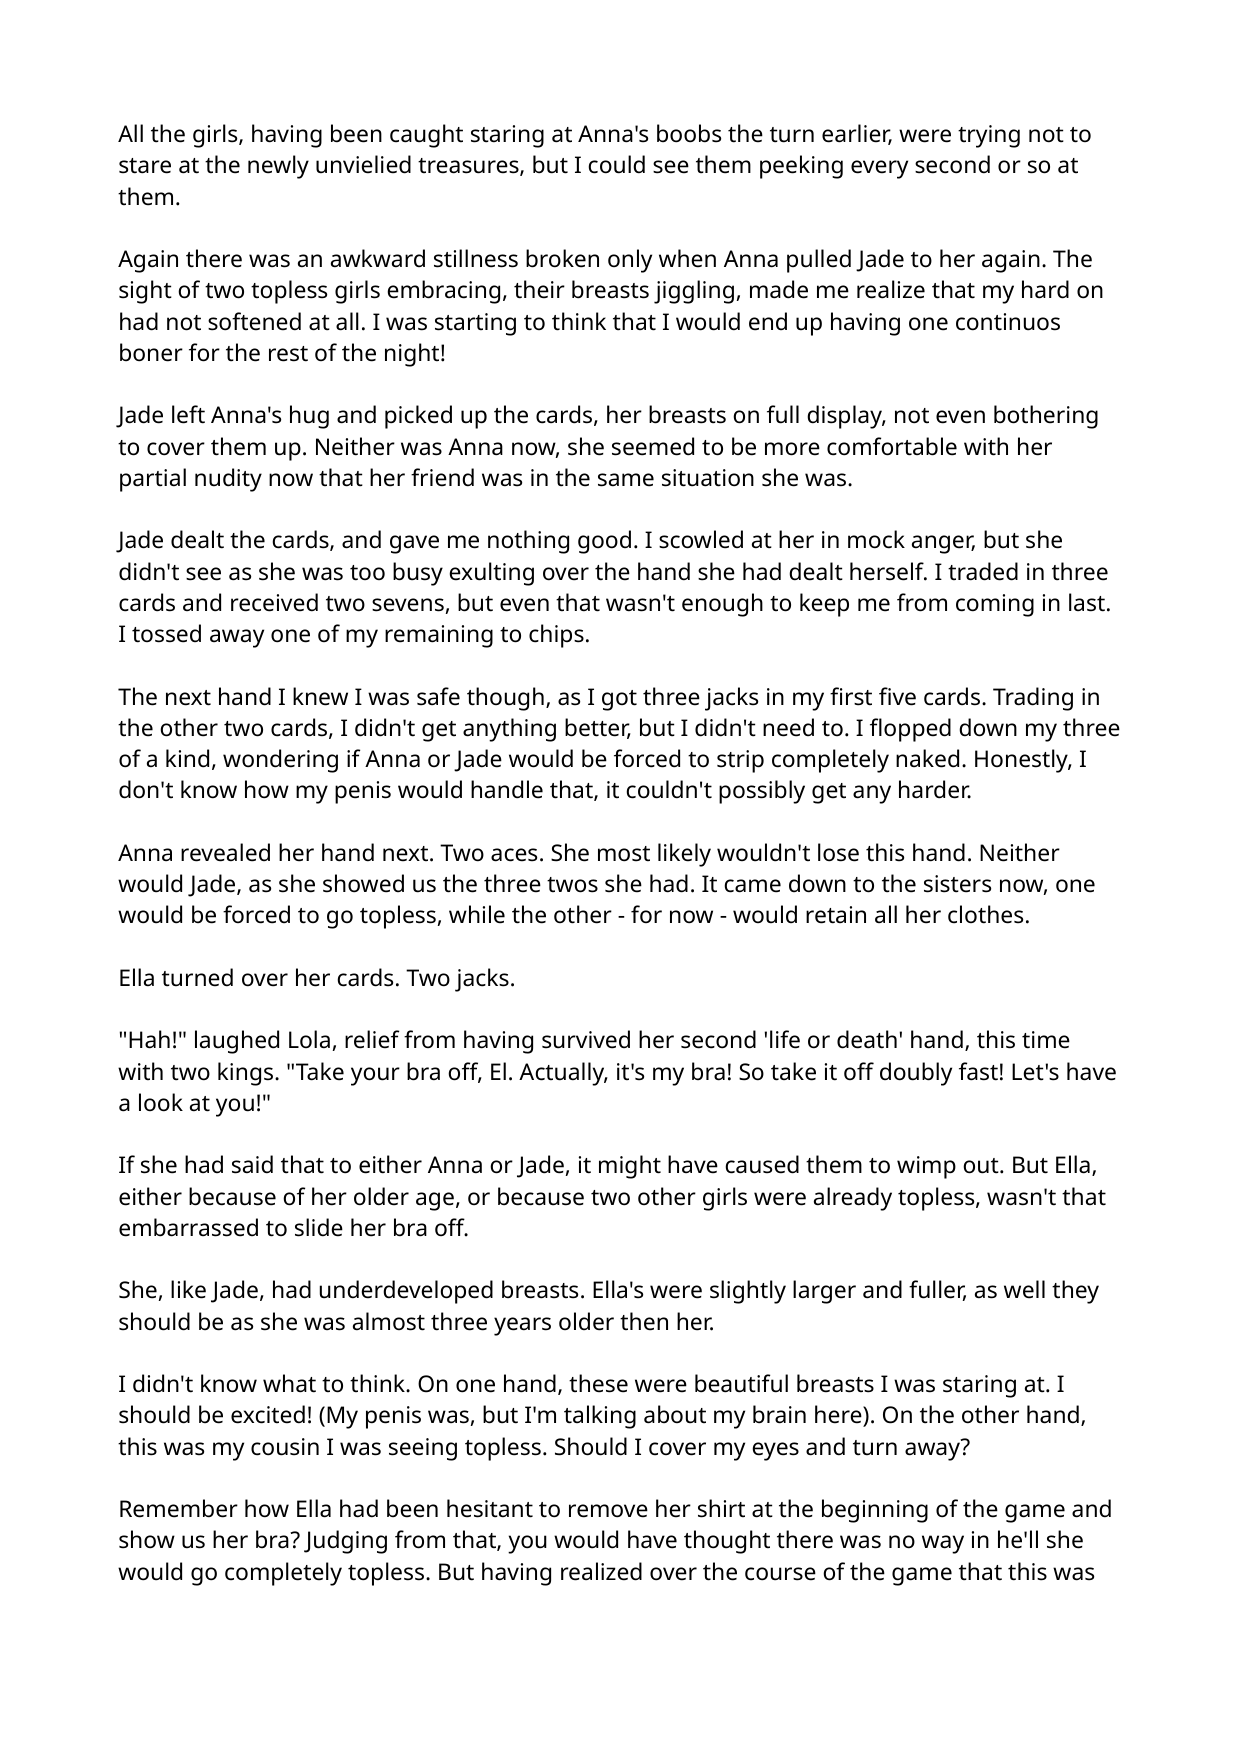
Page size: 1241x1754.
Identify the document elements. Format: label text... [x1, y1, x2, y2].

text Jade dealt the cards, and gave me nothing good. I scowled at her in mock anger, but she didn't see as she was too busy exulting over the hand she had dealt herself. I traded in three cards and received two sevens, but even that wasn't enough to keep me from coming in last. I tossed away one of my remaining to chips. [118, 524, 1122, 649]
text Jade left Anna's hug and picked up the cards, her breasts on full display, not even bothering to cover them up. Neither was Anna now, she seemed to be more comfortable with her partial nudity now that her friend was in the same situation she was. [118, 399, 1122, 493]
text All the girls, having been caught staring at Anna's boobs the turn earlier, were trying not to stare at the newly unvielied treasures, but I could see them peeking every second or so at them. [118, 118, 1122, 212]
text "Hah!" laughed Lola, relief from having survived her second 'life or death' hand, this time with two kings. "Take your bra off, El. Actually, it's my bra! So take it off doubly fast! Let's have a look at you!" [118, 1024, 1122, 1118]
text I didn't know what to think. On one hand, these were beautiful breasts I was staring at. I should be excited! (My penis was, but I'm talking about my brain here). On the other hand, this was my cousin I was seeing topless. Should I cover my eyes and turn away? [118, 1368, 1122, 1462]
text She, like Jade, had underdeveloped breasts. Ella's were slightly larger and fuller, as well they should be as she was almost three years older then her. [118, 1274, 1122, 1337]
text Again there was an awkward stillness broken only when Anna pulled Jade to her again. The sight of two topless girls embracing, their breasts jiggling, made me realize that my hard on had not softened at all. I was starting to think that I would end up having one continuos boner for the rest of the night! [118, 243, 1122, 368]
text The next hand I knew I was safe though, as I got three jacks in my first five cards. Trading in the other two cards, I didn't get anything better, but I didn't need to. I flopped down my three of a kind, wondering if Anna or Jade would be forced to strip completely naked. Honestly, I don't know how my penis would handle that, it couldn't possibly get any harder. [118, 681, 1122, 806]
text Ella turned over her cards. Two jacks. [118, 962, 1122, 993]
text Anna revealed her hand next. Two aces. She most likely wouldn't lose this hand. Neither would Jade, as she showed us the three twos she had. It came down to the sisters now, one would be forced to go topless, while the other - for now - would retain all her clothes. [118, 837, 1122, 931]
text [118, 1493, 1122, 1587]
text If she had said that to either Anna or Jade, it might have caused them to wimp out. But Ella, either because of her older age, or because two other girls were already topless, wasn't that embarrassed to slide her bra off. [118, 1149, 1122, 1243]
